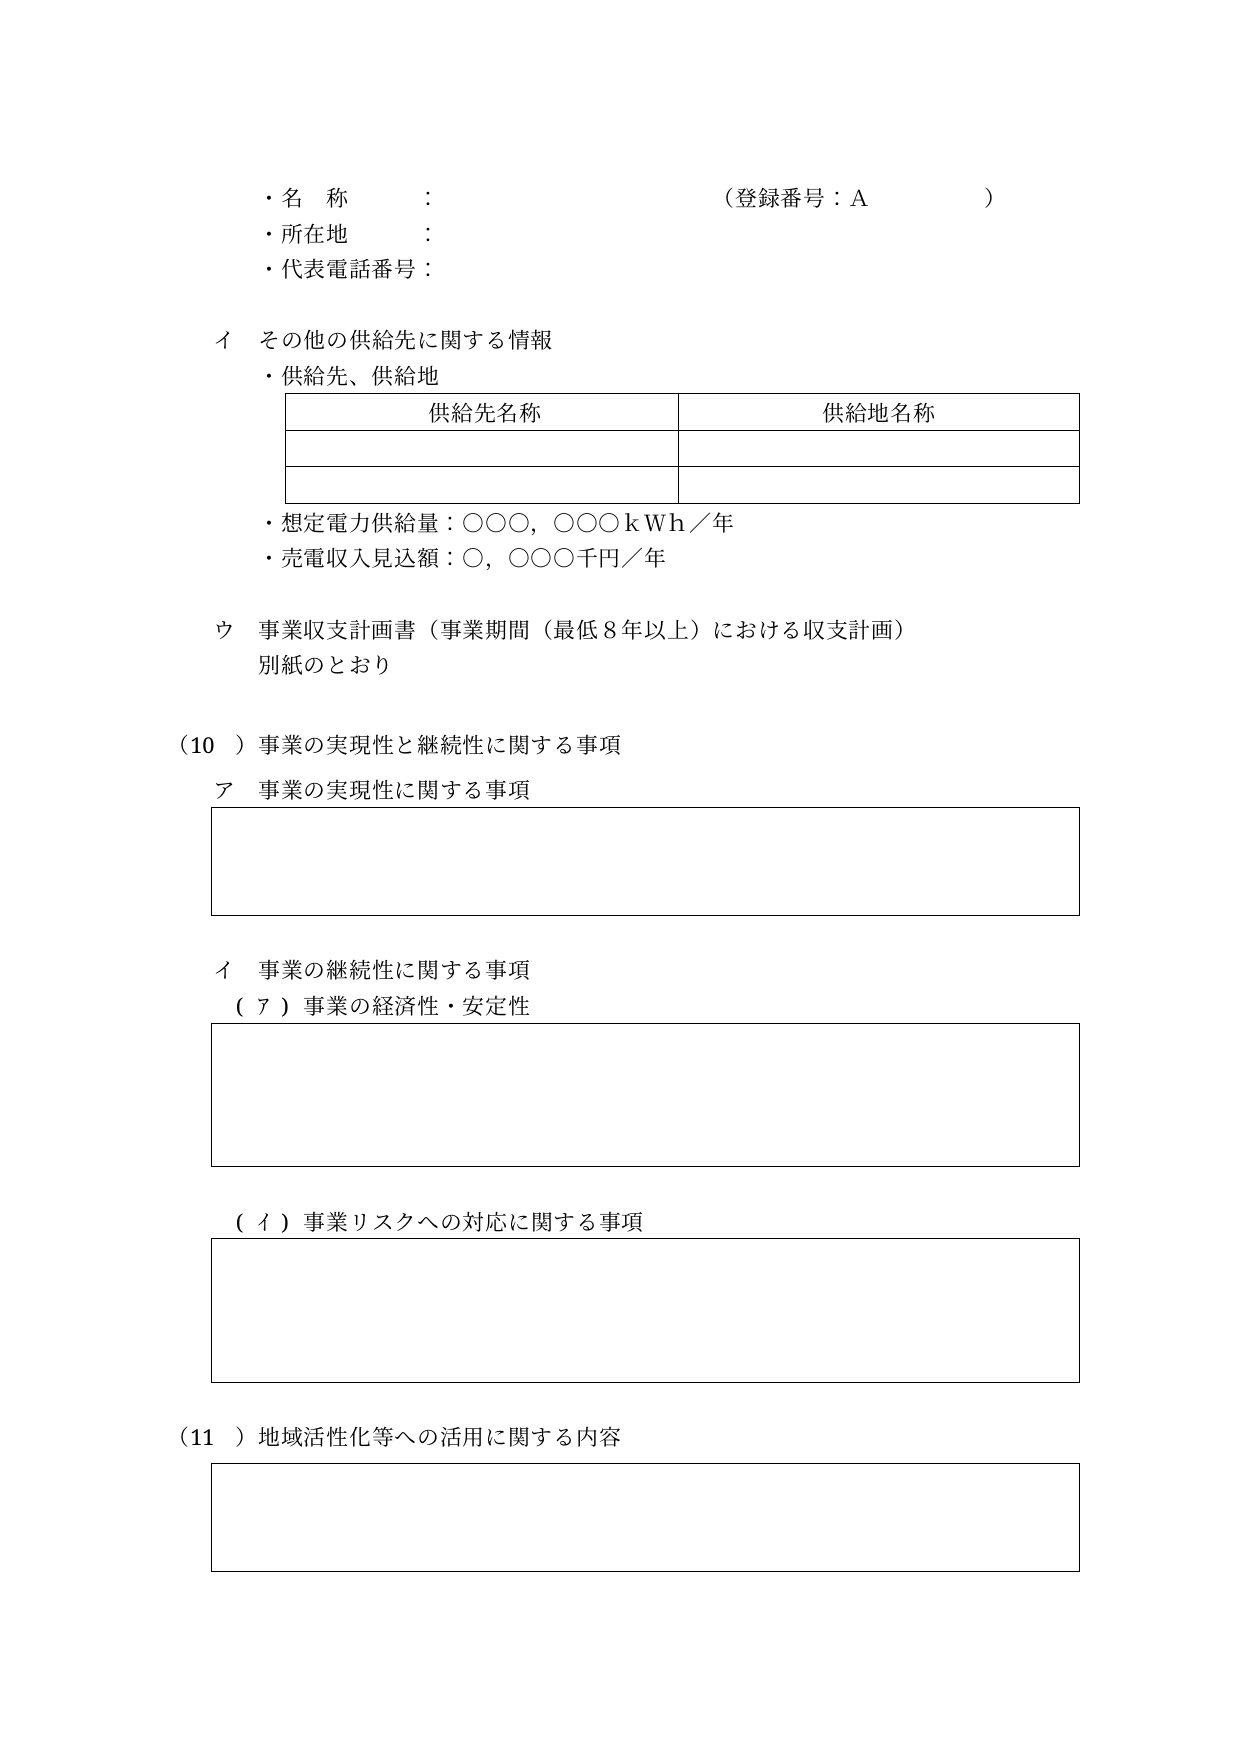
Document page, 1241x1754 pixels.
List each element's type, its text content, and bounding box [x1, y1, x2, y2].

table_header [212, 1239, 1079, 1382]
text ウ 事業収支計画書（事業期間（最低８年以上）における収支計画） [167, 611, 1076, 646]
text (ｲ) 事業リスクへの対応に関する事項 [167, 1203, 1076, 1238]
table_cell [286, 467, 678, 503]
text ・供給先、供給地 [167, 357, 1076, 393]
text （10）事業の実現性と継続性に関する事項 [167, 727, 1076, 762]
table_cell [679, 467, 1079, 503]
table_header [212, 1464, 1079, 1571]
text イ 事業の継続性に関する事項 [167, 951, 1076, 987]
table_header 供給地名称 [679, 394, 1079, 429]
text ・代表電話番号： [167, 250, 1076, 286]
text (ｱ) 事業の経済性・安定性 [167, 987, 1076, 1022]
text ・売電収入見込額：○，○○○千円／年 [167, 539, 1076, 575]
text （11）地域活性化等への活用に関する内容 [167, 1418, 1076, 1454]
table_header [212, 808, 1079, 914]
table_header [212, 1024, 1079, 1166]
text ア 事業の実現性に関する事項 [167, 771, 1076, 807]
text ・名 称 ： （登録番号：Ａ ） [167, 179, 1076, 215]
table_header 供給先名称 [286, 394, 678, 429]
table_cell [679, 431, 1079, 466]
text ・想定電力供給量：○○○，○○○ｋＷｈ／年 [167, 504, 1076, 539]
text イ その他の供給先に関する情報 [167, 322, 1076, 357]
text 別紙のとおり [167, 646, 1076, 682]
table_cell [286, 431, 678, 466]
text ・所在地 ： [167, 215, 1076, 250]
